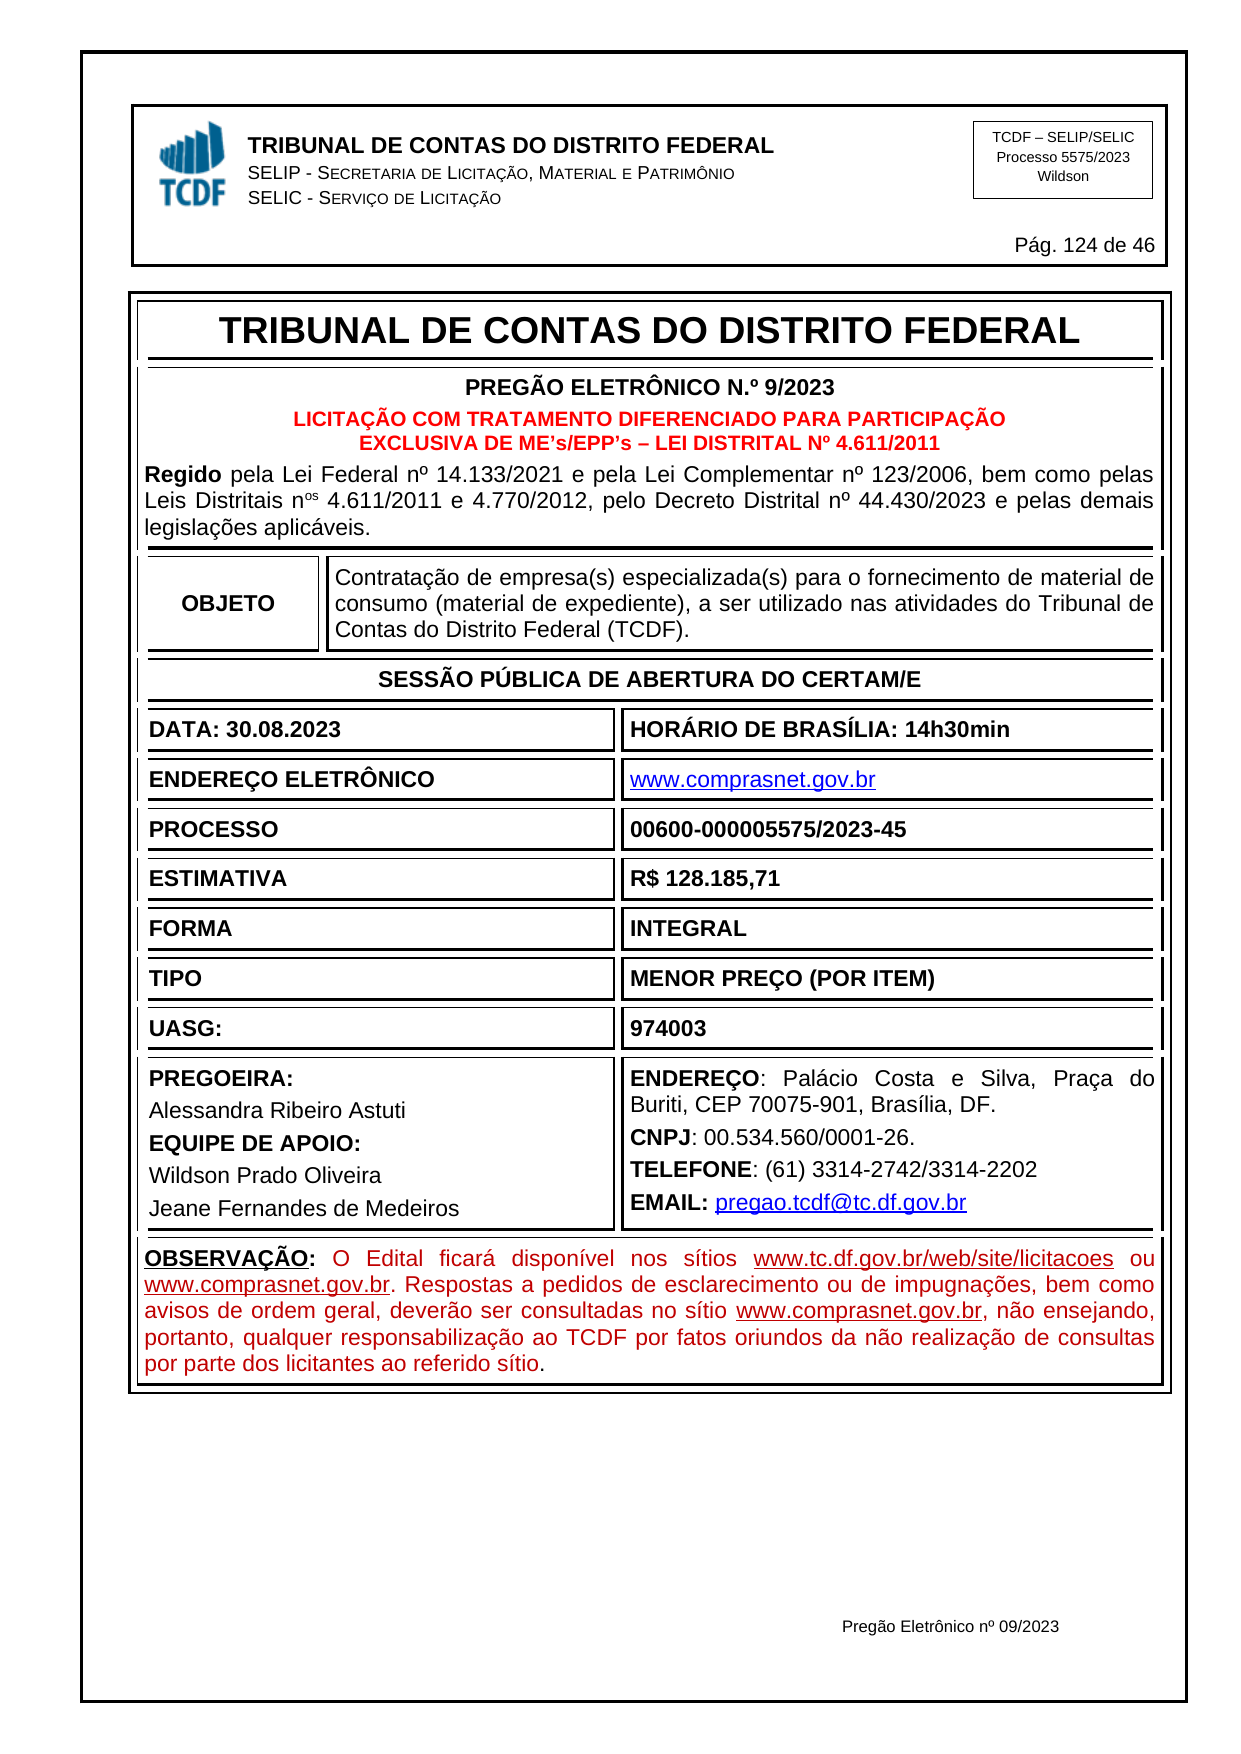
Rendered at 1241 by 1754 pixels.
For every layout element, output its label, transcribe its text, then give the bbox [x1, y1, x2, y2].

table_cell SESSÃO PÚBLICA DE ABERTURA DO CERTAM/E [133, 649, 1166, 699]
table_cell PREGÃO ELETRÔNICO N.º 9/2023 LICITAÇÃO COM TRATAMENTO DIFERENCIADO PARA PARTICIPAÇÃO EXCLUSIVA DE ME’s/EPP’s – LEI DISTRITAL Nº 4.611/2011 Regido pela Lei Federal nº 14.133/2021 e pela Lei Complementar nº 123/2006, bem como pelas Leis Distritais nos 4.611/2011 e 4.770/2012, pelo Decreto Distrital nº 44.430/2023 e pelas demais legislações aplicáveis. [133, 357, 1166, 546]
table_cell OBJETO [133, 546, 323, 649]
table_cell Contratação de empresa(s) especializada(s) para o fornecimento de material de consumo (material de expediente), a ser utilizado nas atividades do Tribunal de Contas do Distrito Federal (TCDF). [323, 546, 1166, 649]
table_cell UASG: [133, 998, 618, 1047]
table_cell OBSERVAÇÃO: O Edital ficará disponível nos sítios www.tc.df.gov.br/web/site/licitacoes ou www.comprasnet.gov.br. Respostas a pedidos de esclarecimento ou de impugnações, bem como avisos de ordem geral, deverão ser consultadas no sítio www.comprasnet.gov.br, não ensejando, portanto, qualquer responsabilização ao TCDF por fatos oriundos da não realização de consultas por parte dos licitantes ao referido sítio. [133, 1228, 1166, 1383]
table_cell PREGOEIRA: Alessandra Ribeiro Astuti EQUIPE DE APOIO: Wildson Prado Oliveira Jeane Fernandes de Medeiros [133, 1047, 618, 1227]
table_cell ENDEREÇO: Palácio Costa e Silva, Praça do Buriti, CEP 70075-901, Brasília, DF. CNPJ: 00.534.560/0001-26. TELEFONE: (61) 3314-2742/3314-2202 EMAIL: pregao.tcdf@tc.df.gov.br [619, 1047, 1166, 1227]
table_cell FORMA [133, 898, 618, 948]
table_cell HORÁRIO DE BRASÍLIA: 14h30min [619, 699, 1166, 748]
table_cell R$ 128.185,71 [619, 848, 1166, 898]
table_cell ESTIMATIVA [133, 848, 618, 898]
table_cell INTEGRAL [619, 898, 1166, 948]
table_cell PROCESSO [133, 798, 618, 848]
table_cell TIPO [133, 948, 618, 997]
table_cell 974003 [619, 998, 1166, 1047]
table_cell 00600-000005575/2023-45 [619, 798, 1166, 848]
table_cell DATA: 30.08.2023 [133, 699, 618, 748]
table_header TRIBUNAL DE CONTAS DO DISTRITO FEDERAL [133, 294, 1166, 357]
table_cell ENDEREÇO ELETRÔNICO [133, 749, 618, 798]
table_cell MENOR PREÇO (POR ITEM) [619, 948, 1166, 997]
table_cell www.comprasnet.gov.br [619, 749, 1166, 798]
